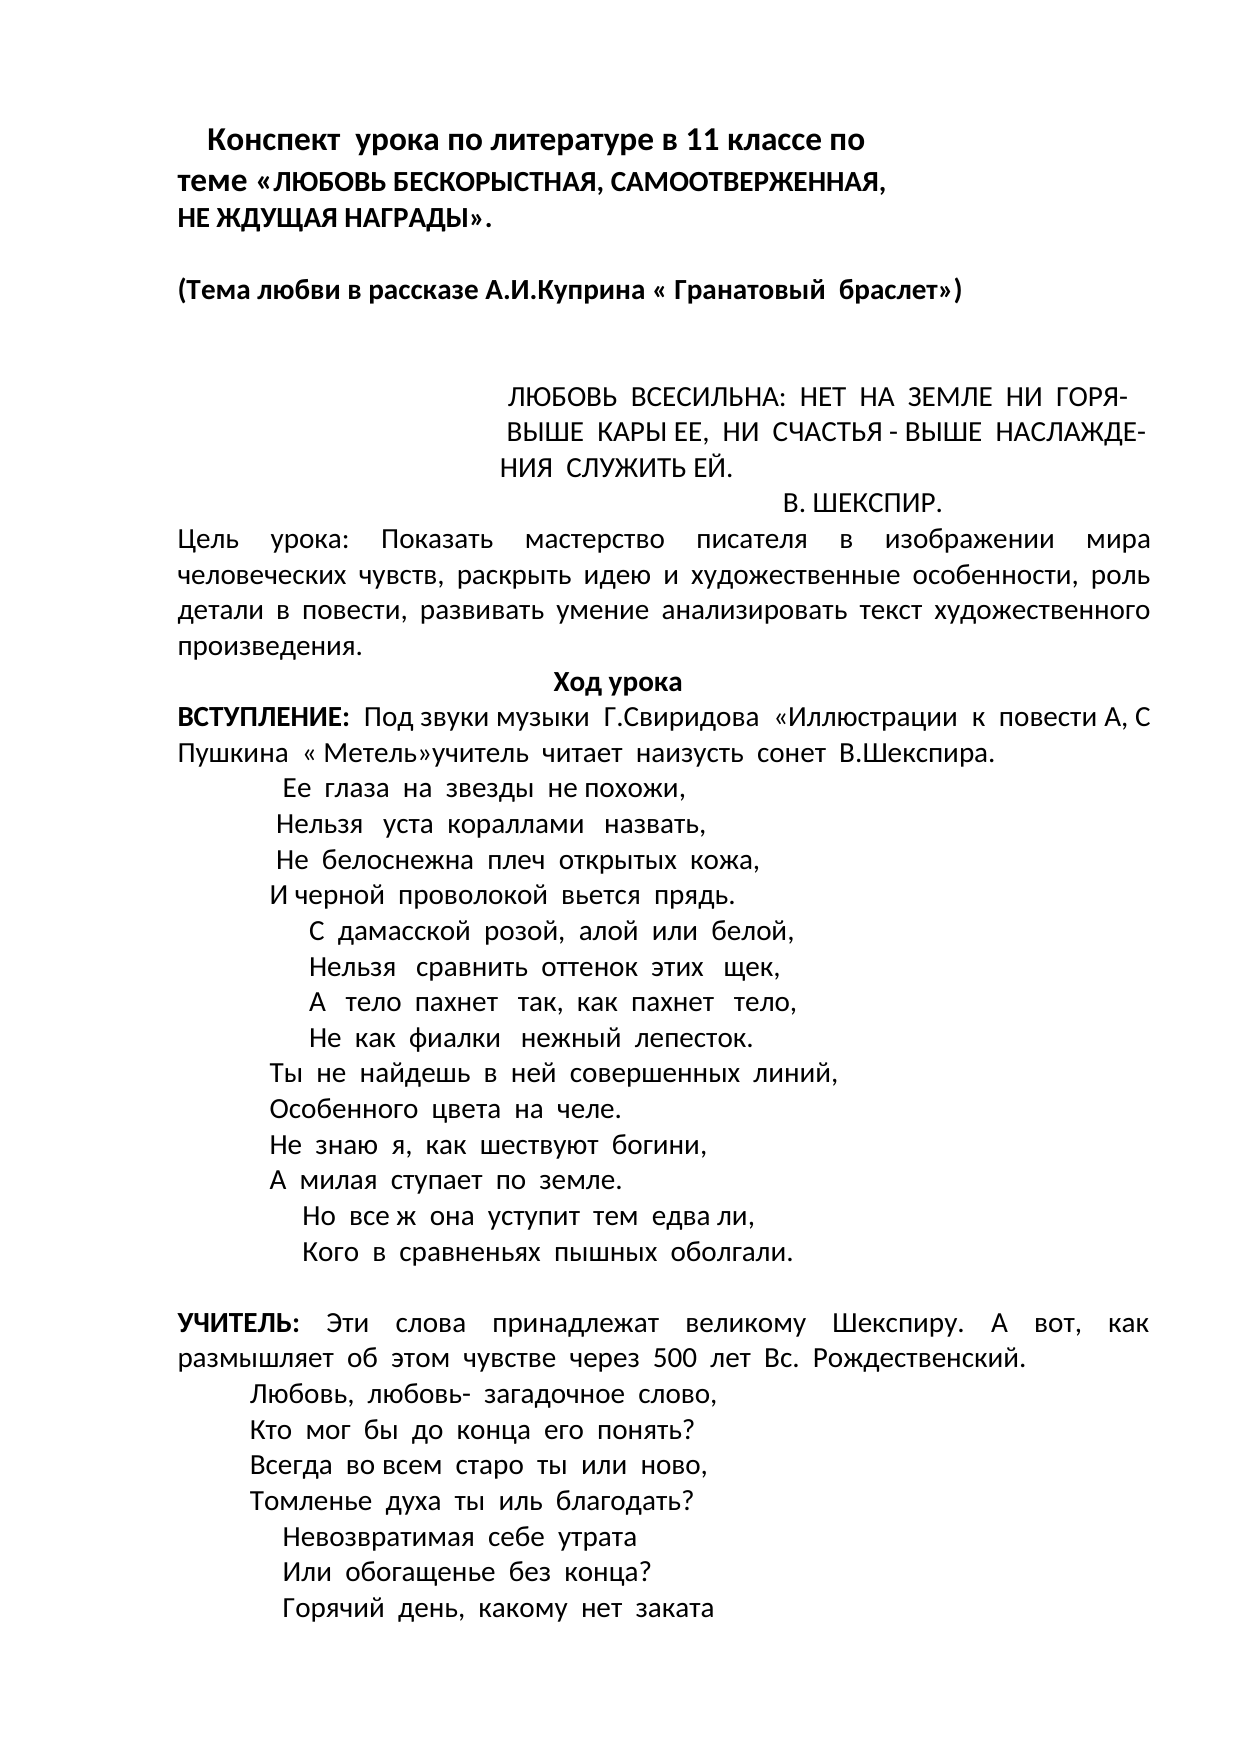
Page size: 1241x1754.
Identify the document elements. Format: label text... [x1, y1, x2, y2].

text И черной проволокой вьется прядь. [177, 876, 1152, 912]
text С дамасской розой, алой или белой, [177, 912, 1152, 948]
text Кто мог бы до конца его понять? [177, 1411, 1152, 1446]
text Нельзя сравнить оттенок этих щек, [177, 948, 1152, 983]
text Горячий день, какому нет заката [177, 1589, 1152, 1624]
text Томленье духа ты иль благодать? [177, 1482, 1152, 1518]
text Любовь, любовь- загадочное слово, [177, 1375, 1152, 1411]
text Всегда во всем старо ты или ново, [177, 1446, 1152, 1482]
text Невозвратимая себе утрата [177, 1518, 1152, 1553]
text НИЯ СЛУЖИТЬ ЕЙ. [177, 449, 1152, 484]
text А тело пахнет так, как пахнет тело, [177, 983, 1152, 1019]
text Ход урока [177, 663, 1152, 698]
text Ее глаза на звезды не похожи, [177, 769, 1152, 805]
text УЧИТЕЛЬ: Эти слова принадлежат великому Шекспиру. А вот, как размышляет об этом чувстве через 500 лет Вс. Рождественский. [177, 1304, 1152, 1375]
text Нельзя уста кораллами назвать, [177, 805, 1152, 841]
text Не как фиалки нежный лепесток. [177, 1019, 1152, 1054]
text Не белоснежна плеч открытых кожа, [177, 841, 1152, 876]
text Особенного цвета на челе. [177, 1090, 1152, 1126]
text Не знаю я, как шествуют богини, [177, 1126, 1152, 1161]
text (Тема любви в рассказе А.И.Куприна « Гранатовый браслет») [177, 271, 1152, 306]
text Или обогащенье без конца? [177, 1553, 1152, 1589]
text Цель урока: Показать мастерство писателя в изображении мира человеческих чувств, раскрыть идею и художественные особенности, роль детали в повести, развивать умение анализировать текст художественного произведения. [177, 520, 1152, 663]
text НЕ ЖДУЩАЯ НАГРАДЫ». [177, 199, 1152, 235]
text А милая ступает по земле. [177, 1161, 1152, 1197]
text Кого в сравненьях пышных оболгали. [177, 1233, 1152, 1268]
text ВСТУПЛЕНИЕ: Под звуки музыки Г.Свиридова «Иллюстрации к повести А, С Пушкина « Метель»учитель читает наизусть сонет В.Шекспира. [177, 698, 1152, 769]
text Конспект урока по литературе в 11 классе по [177, 118, 1152, 159]
text ЛЮБОВЬ ВСЕСИЛЬНА: НЕТ НА ЗЕМЛЕ НИ ГОРЯ- [177, 378, 1152, 413]
text теме «ЛЮБОВЬ БЕСКОРЫСТНАЯ, САМООТВЕРЖЕННАЯ, [177, 159, 1152, 199]
text Ты не найдешь в ней совершенных линий, [177, 1054, 1152, 1090]
text В. ШЕКСПИР. [177, 484, 1152, 520]
text Но все ж она уступит тем едва ли, [177, 1197, 1152, 1233]
text ВЫШЕ КАРЫ ЕЕ, НИ СЧАСТЬЯ - ВЫШЕ НАСЛАЖДЕ- [177, 413, 1152, 449]
